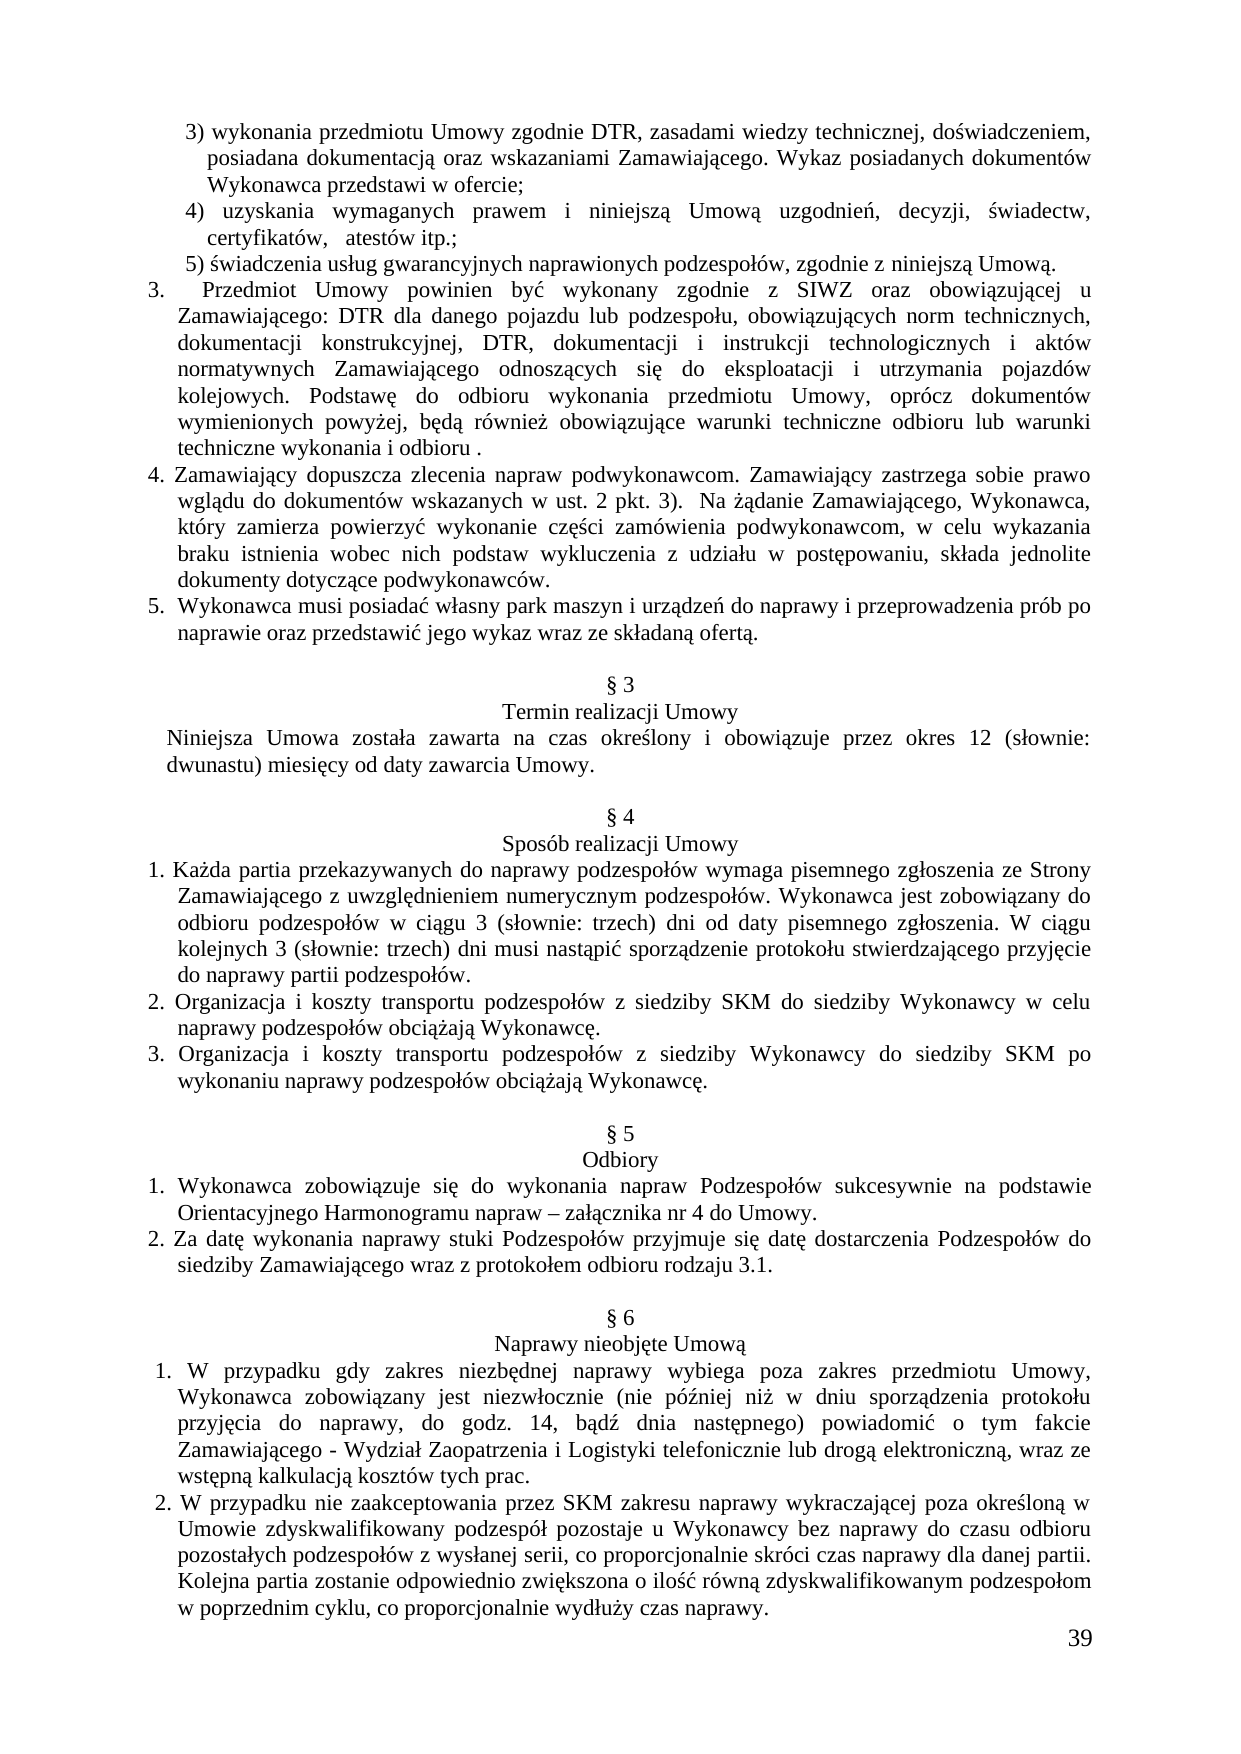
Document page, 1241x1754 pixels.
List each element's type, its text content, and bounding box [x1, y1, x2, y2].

text 3. Organizacja i koszty transportu podzespołów z siedziby Wykonawcy do siedziby SKM po wykonaniu naprawy podzespołów obciążają Wykonawcę. [148, 1041, 1092, 1093]
text 1. W przypadku gdy zakres niezbędnej naprawy wybiega poza zakres przedmiotu Umowy, Wykonawca zobowiązany jest niezwłocznie (nie później niż w dniu sporządzenia protokołu przyjęcia do naprawy, do godz. 14, bądź dnia następnego) powiadomić o tym fakcie Zamawiającego - Wydział Zaopatrzenia i Logistyki telefonicznie lub drogą elektroniczną, wraz ze wstępną kalkulacją kosztów tych prac. [154, 1357, 1092, 1488]
text 2. W przypadku nie zaakceptowania przez SKM zakresu naprawy wykraczającej poza określoną w Umowie zdyskwalifikowany podzespół pozostaje u Wykonawcy bez naprawy do czasu odbioru pozostałych podzespołów z wysłanej serii, co proporcjonalnie skróci czas naprawy dla danej partii. Kolejna partia zostanie odpowiednio zwiększona o ilość równą zdyskwalifikowanym podzespołom w poprzednim cyklu, co proporcjonalnie wydłuży czas naprawy. [154, 1488, 1092, 1620]
text Termin realizacji Umowy [148, 698, 1092, 724]
text 1. Wykonawca zobowiązuje się do wykonania napraw Podzespołów sukcesywnie na podstawie Orientacyjnego Harmonogramu napraw – załącznika nr 4 do Umowy. [148, 1172, 1092, 1225]
text 4) uzyskania wymaganych prawem i niniejszą Umową uzgodnień, decyzji, świadectw, certyfikatów, atestów itp.; [185, 197, 1092, 250]
text Naprawy nieobjęte Umową [148, 1330, 1092, 1357]
text Sposób realizacji Umowy [148, 830, 1092, 856]
text 3 [148, 672, 1092, 698]
text 2. Za datę wykonania naprawy stuki Podzespołów przyjmuje się datę dostarczenia Podzespołów do siedziby Zamawiającego wraz z protokołem odbioru rodzaju 3.1. [148, 1225, 1092, 1278]
text § 6 [148, 1304, 1092, 1330]
text 3) wykonania przedmiotu Umowy zgodnie DTR, zasadami wiedzy technicznej, doświadczeniem, posiadana dokumentacją oraz wskazaniami Zamawiającego. Wykaz posiadanych dokumentów Wykonawca przedstawi w ofercie; [185, 118, 1092, 197]
text Odbiory [148, 1146, 1092, 1172]
text 2. Organizacja i koszty transportu podzespołów z siedziby SKM do siedziby Wykonawcy w celu naprawy podzespołów obciążają Wykonawcę. [148, 988, 1092, 1041]
text 1. Każda partia przekazywanych do naprawy podzespołów wymaga pisemnego zgłoszenia ze Strony Zamawiającego z uwzględnieniem numerycznym podzespołów. Wykonawca jest zobowiązany do odbioru podzespołów w ciągu 3 (słownie: trzech) dni od daty pisemnego zgłoszenia. W ciągu kolejnych 3 (słownie: trzech) dni musi nastąpić sporządzenie protokołu stwierdzającego przyjęcie do naprawy partii podzespołów. [148, 856, 1092, 988]
text Niniejsza Umowa została zawarta na czas określony i obowiązuje przez okres 12 (słownie: dwunastu) miesięcy od daty zawarcia Umowy. [166, 724, 1092, 777]
text § 5 [148, 1119, 1092, 1146]
text 4. Zamawiający dopuszcza zlecenia napraw podwykonawcom. Zamawiający zastrzega sobie prawo wglądu do dokumentów wskazanych w ust. 2 pkt. 3). Na żądanie Zamawiającego, Wykonawca, który zamierza powierzyć wykonanie części zamówienia podwykonawcom, w celu wykazania braku istnienia wobec nich podstaw wykluczenia z udziału w postępowaniu, składa jednolite dokumenty dotyczące podwykonawców. [148, 461, 1092, 592]
text 5) świadczenia usług gwarancyjnych naprawionych podzespołów, zgodnie z niniejszą Umową. [185, 250, 1092, 276]
text 5. Wykonawca musi posiadać własny park maszyn i urządzeń do naprawy i przeprowadzenia prób po naprawie oraz przedstawić jego wykaz wraz ze składaną ofertą. [148, 592, 1092, 645]
text 3. Przedmiot Umowy powinien być wykonany zgodnie z SIWZ oraz obowiązującej u Zamawiającego: DTR dla danego pojazdu lub podzespołu, obowiązujących norm technicznych, dokumentacji konstrukcyjnej, DTR, dokumentacji i instrukcji technologicznych i aktów normatywnych Zamawiającego odnoszących się do eksploatacji i utrzymania pojazdów kolejowych. Podstawę do odbioru wykonania przedmiotu Umowy, oprócz dokumentów wymienionych powyżej, będą również obowiązujące warunki techniczne odbioru lub warunki techniczne wykonania i odbioru . [148, 276, 1092, 461]
text § 4 [148, 803, 1092, 830]
